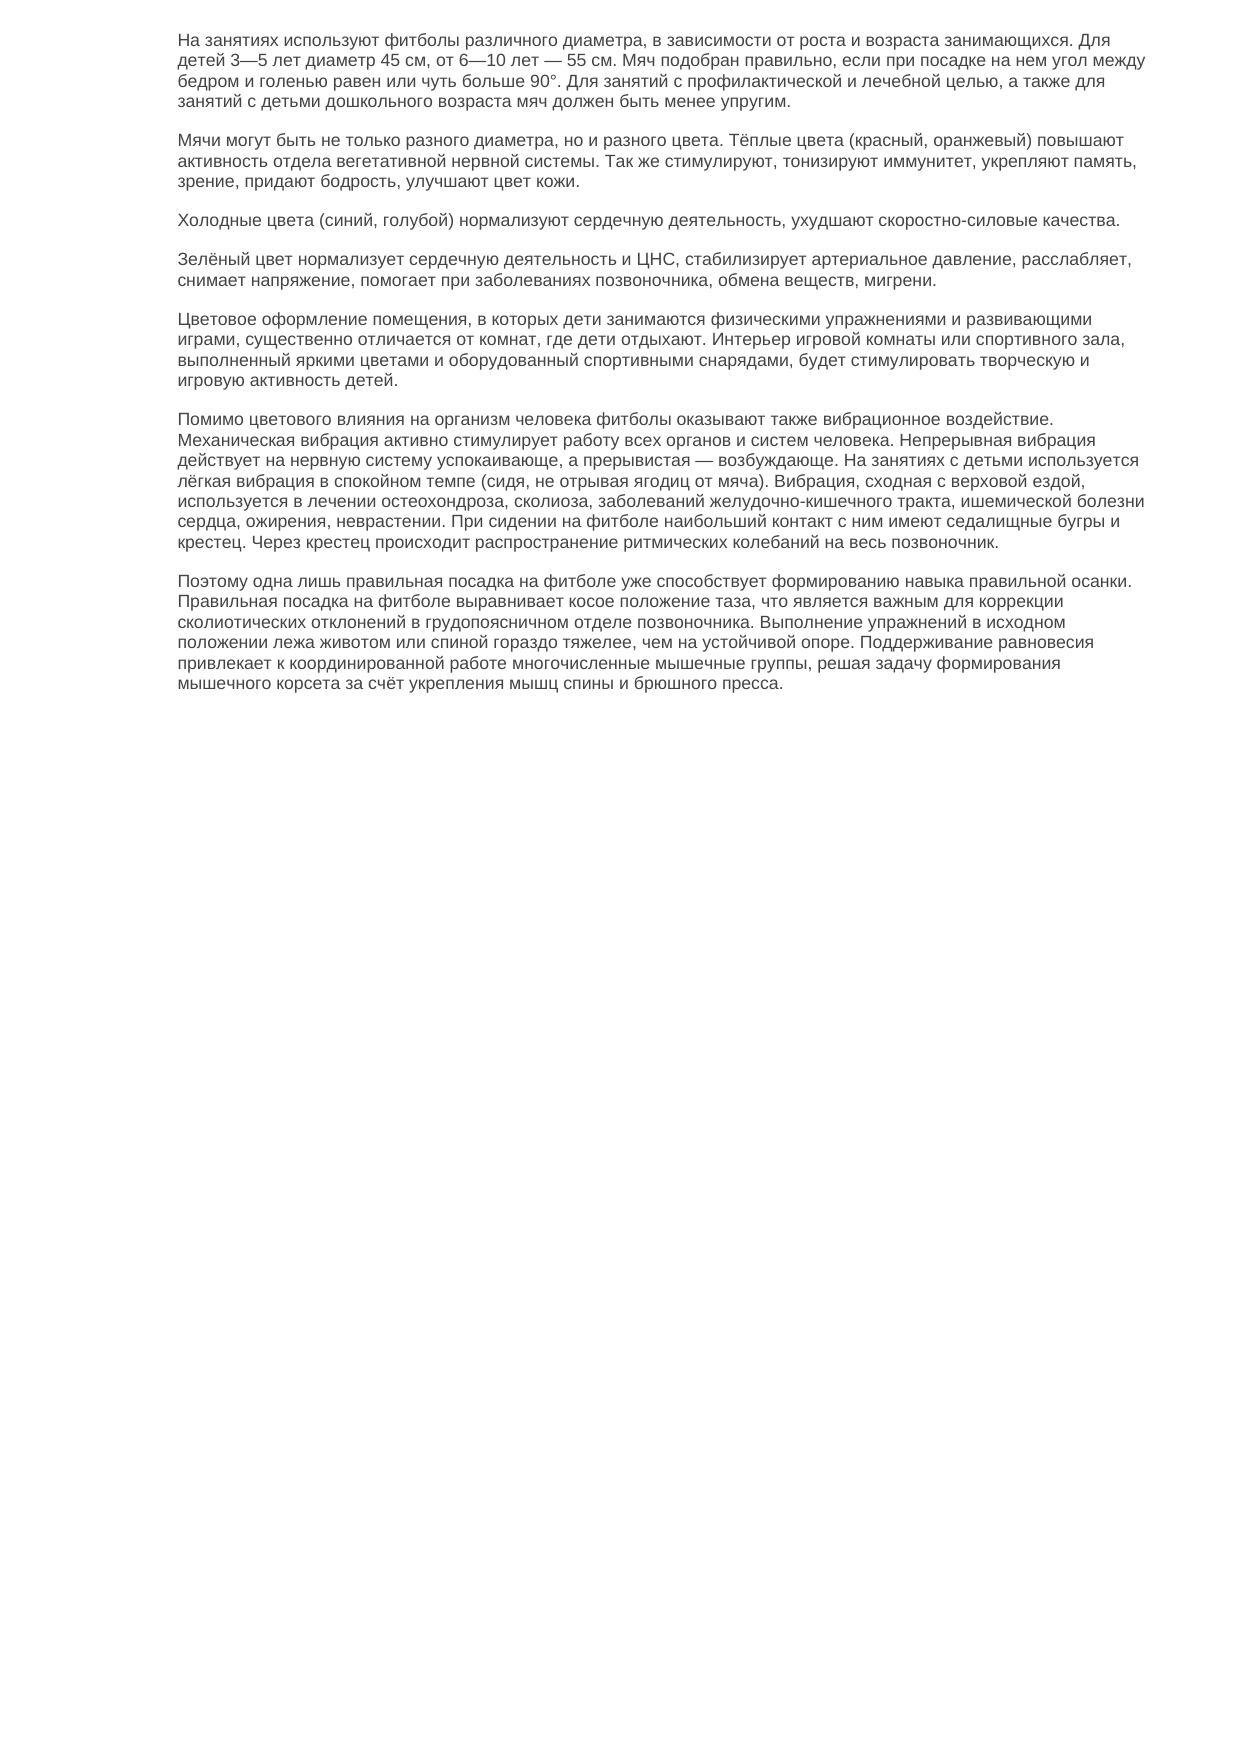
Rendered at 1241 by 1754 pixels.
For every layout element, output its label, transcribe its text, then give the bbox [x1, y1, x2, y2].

text Холодные цвета (синий, голубой) нормализуют сердечную деятельность, ухудшают скоростно-силовые качества. [177, 210, 1152, 230]
text Поэтому одна лишь правильная посадка на фитболе уже способствует формированию навыка правильной осанки. Правильная посадка на фитболе выравнивает косое положение таза, что является важным для коррекции сколиотических отклонений в грудопоясничном отделе позвоночника. Выполнение упражнений в исходном положении лежа животом или спиной гораздо тяжелее, чем на устойчивой опоре. Поддерживание равновесия привлекает к координированной работе многочисленные мышечные группы, решая задачу формирования мышечного корсета за счёт укрепления мышц спины и брюшного пресса. [177, 571, 1152, 693]
text На занятиях используют фитболы различного диаметра, в зависимости от роста и возраста занимающихся. Для детей 3—5 лет диаметр 45 см, от 6—10 лет — 55 см. Мяч подобран правильно, если при посадке на нем угол между бедром и голенью равен или чуть больше 90°. Для занятий с профилактической и лечебной целью, а также для занятий с детьми дошкольного возраста мяч должен быть менее упругим. [177, 29, 1152, 111]
text Зелёный цвет нормализует сердечную деятельность и ЦНС, стабилизирует артериальное давление, расслабляет, снимает напряжение, помогает при заболеваниях позвоночника, обмена веществ, мигрени. [177, 249, 1152, 290]
text Цветовое оформление помещения, в которых дети занимаются физическими упражнениями и развивающими играми, существенно отличается от комнат, где дети отдыхают. Интерьер игровой комнаты или спортивного зала, выполненный яркими цветами и оборудованный спортивными снарядами, будет стимулировать творческую и игровую активность детей. [177, 309, 1152, 390]
text Мячи могут быть не только разного диаметра, но и разного цвета. Тёплые цвета (красный, оранжевый) повышают активность отдела вегетативной нервной системы. Так же стимулируют, тонизируют иммунитет, укрепляют память, зрение, придают бодрость, улучшают цвет кожи. [177, 130, 1152, 191]
text Помимо цветового влияния на организм человека фитболы оказывают также вибрационное воздействие. Механическая вибрация активно стимулирует работу всех органов и систем человека. Непрерывная вибрация действует на нервную систему успокаивающе, а прерывистая — возбуждающе. На занятиях с детьми используется лёгкая вибрация в спокойном темпе (сидя, не отрывая ягодиц от мяча). Вибрация, сходная с верховой ездой, используется в лечении остеохондроза, сколиоза, заболеваний желудочно-кишечного тракта, ишемической болезни сердца, ожирения, неврастении. При сидении на фитболе наибольший контакт с ним имеют седалищные бугры и крестец. Через крестец происходит распространение ритмических колебаний на весь позвоночник. [177, 409, 1152, 552]
